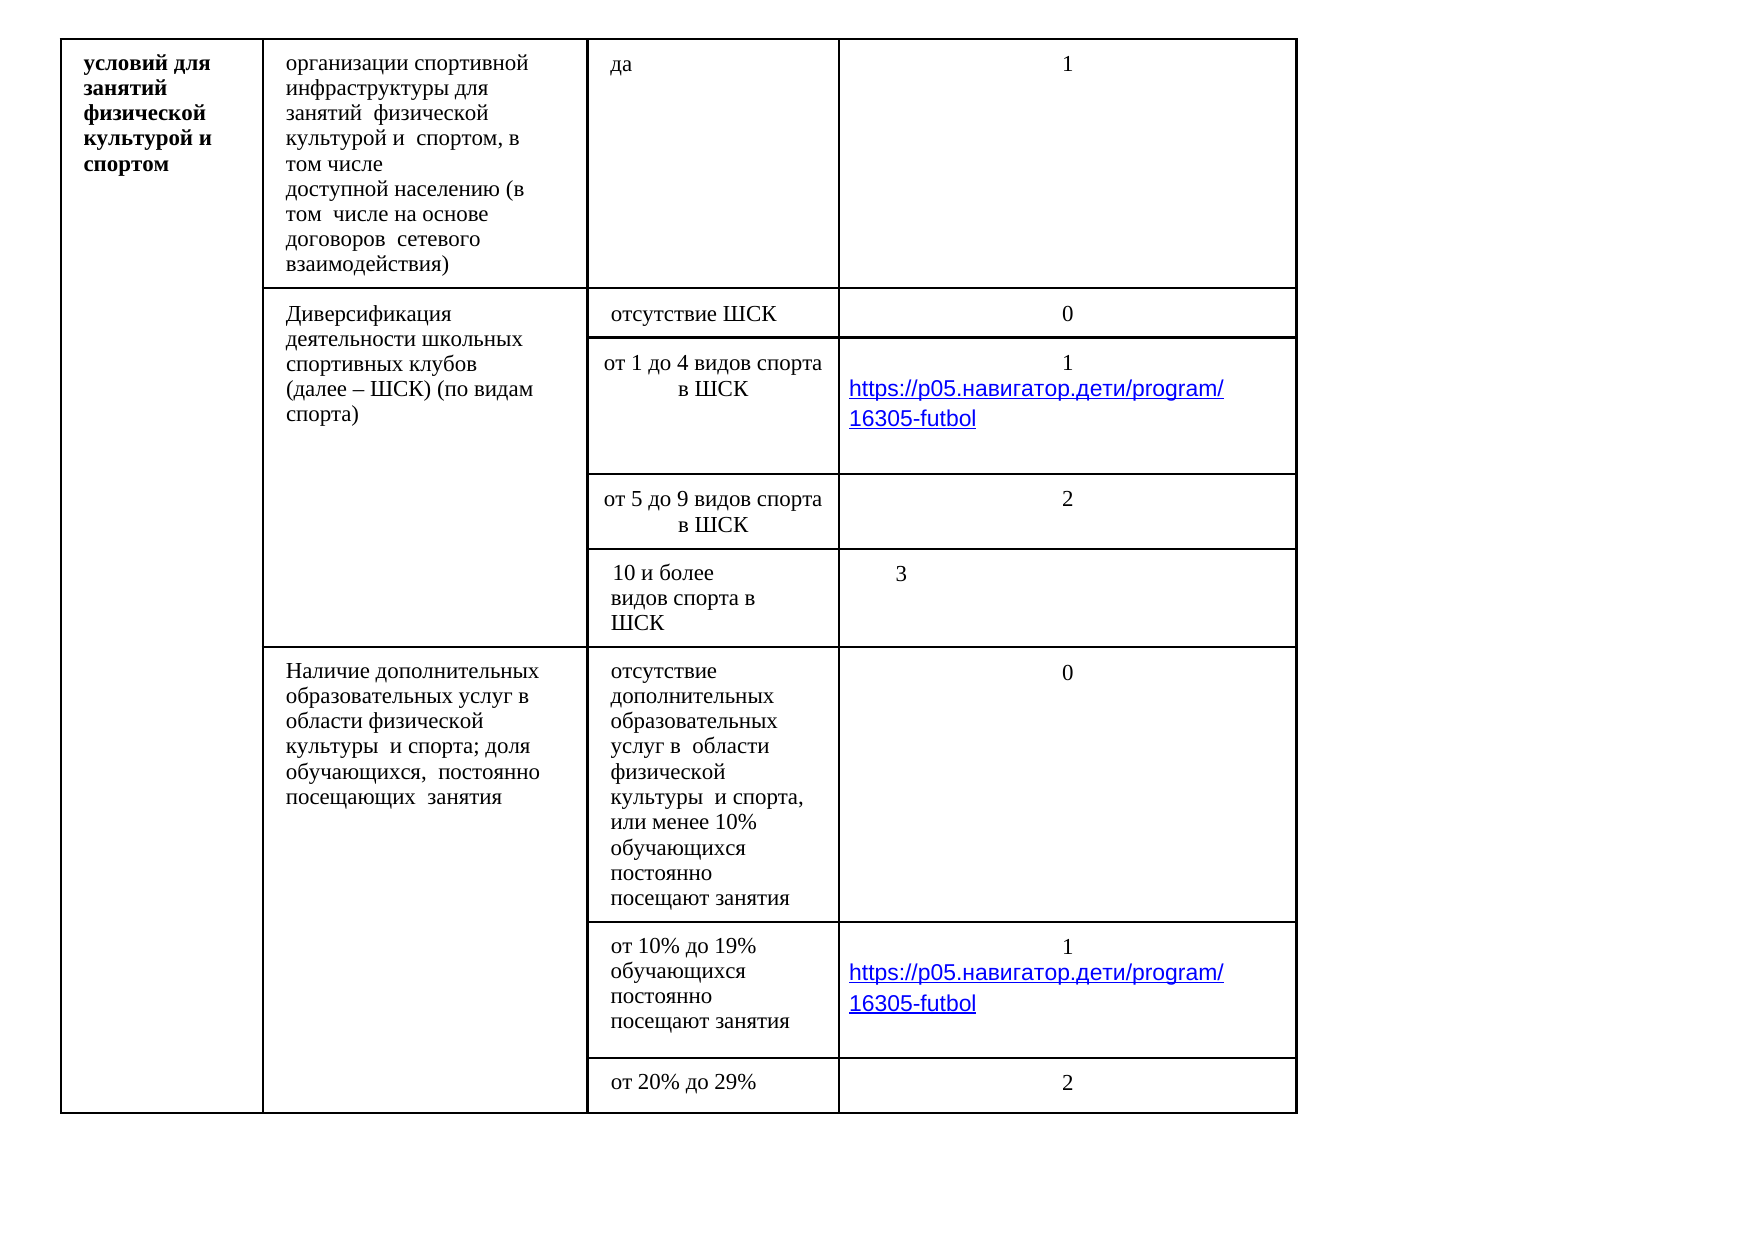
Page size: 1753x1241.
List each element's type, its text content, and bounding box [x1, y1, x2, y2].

table_cell 10 и более видов спорта в ШСК [589, 550, 838, 646]
table_cell Диверсификация деятельности школьных спортивных клубов (далее – ШСК) (по видам спорта) [264, 289, 586, 646]
table_cell отсутствие ШСК [589, 289, 838, 336]
table_cell 2 [840, 475, 1295, 548]
table_cell от 10% до 19% обучающихся постоянно посещают занятия [589, 923, 838, 1057]
table_cell 0 [840, 289, 1295, 336]
table_cell от 1 до 4 видов спорта в ШСК [589, 339, 838, 472]
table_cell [589, 1059, 838, 1112]
table_cell отсутствие дополнительных образовательных услуг в области физической культуры и спорта, или менее 10% обучающихся постоянно посещают занятия [589, 648, 838, 921]
table_cell 1 [840, 40, 1295, 287]
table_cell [62, 40, 262, 1112]
table_cell 1 https://р05.навигатор.дети/program/16305-futbol [840, 923, 1295, 1057]
table_cell 3 [840, 550, 1295, 646]
table_cell да [589, 40, 838, 287]
table_cell 2 [840, 1059, 1295, 1112]
table_cell Наличие дополнительных образовательных услуг в области физической культуры и спорта; доля обучающихся, постоянно посещающих занятия [264, 648, 586, 1112]
table_cell 1 https://р05.навигатор.дети/program/16305-futbol [840, 339, 1295, 472]
table_cell от 5 до 9 видов спорта в ШСК [589, 475, 838, 548]
table_cell 0 [840, 648, 1295, 921]
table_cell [264, 40, 586, 287]
